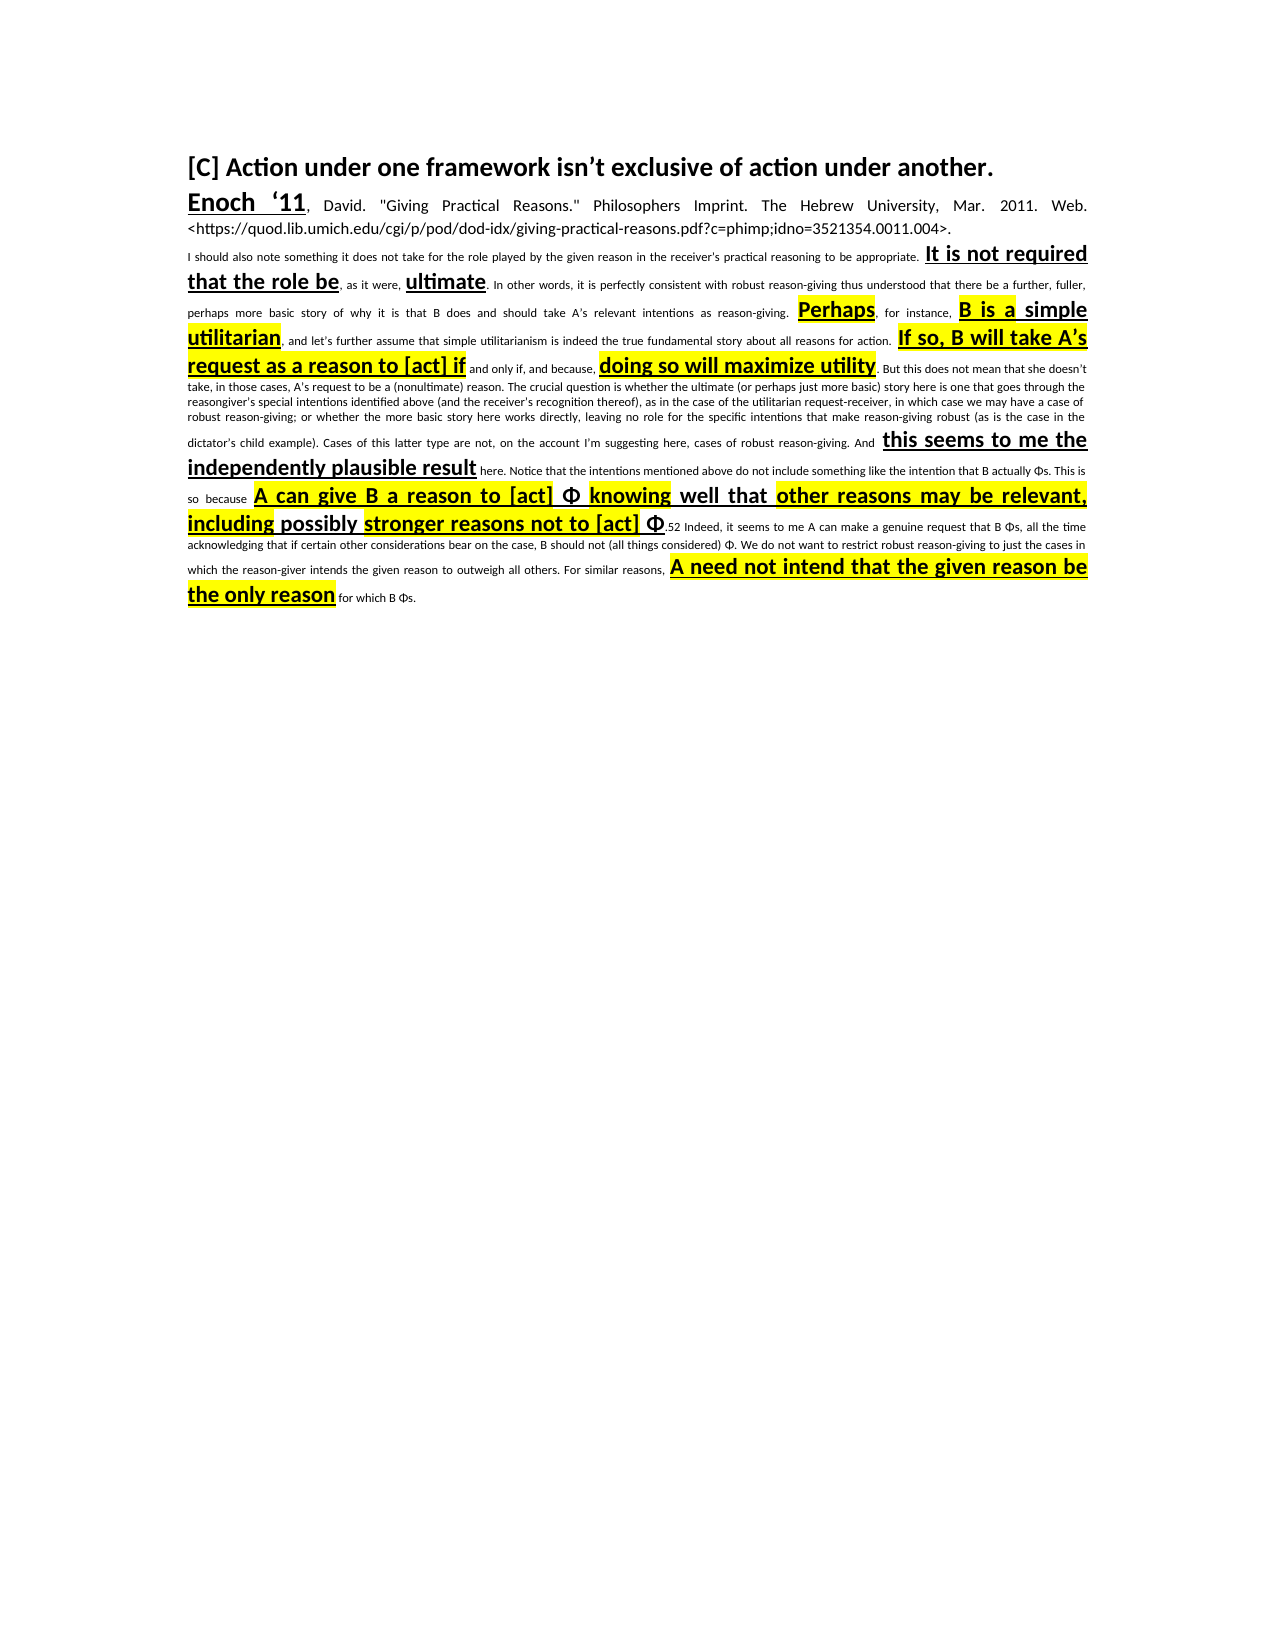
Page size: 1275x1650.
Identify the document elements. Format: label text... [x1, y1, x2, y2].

text Enoch ‘11, David. "Giving Practical Reasons." Philosophers Imprint. The Hebrew University, Mar. 2011. Web. <https://quod.lib.umich.edu/cgi/p/pod/dod-idx/giving-practical-reasons.pdf?c=phimp;idno=3521354.0011.004>. [187, 186, 1087, 239]
text I should also note something it does not take for the role played by the given reason in the receiver’s practical reasoning to be appropriate. It is not required that the role be, as it were, ultimate. In other words, it is perfectly consistent with robust reason-giving thus understood that there be a further, fuller, perhaps more basic story of why it is that B does and should take A’s relevant intentions as reason-giving. Perhaps, for instance, B is a simple utilitarian, and let’s further assume that simple utilitarianism is indeed the true fundamental story about all reasons for action. If so, B will take A’s request as a reason to [act] if and only if, and because, doing so will maximize utility. But this does not mean that she doesn’t take, in those cases, A’s request to be a (nonultimate) reason. The crucial question is whether the ultimate (or perhaps just more basic) story here is one that goes through the reasongiver’s special intentions identified above (and the receiver’s recognition thereof), as in the case of the utilitarian request-receiver, in which case we may have a case of robust reason-giving; or whether the more basic story here works directly, leaving no role for the specific intentions that make reason-giving robust (as is the case in the dictator’s child example). Cases of this latter type are not, on the account I’m suggesting here, cases of robust reason-giving. And this seems to me the independently plausible result here. Notice that the intentions mentioned above do not include something like the intention that B actually Φs. This is so because A can give B a reason to [act] Φ knowing well that other reasons may be relevant, including possibly stronger reasons not to [act] Φ.52 Indeed, it seems to me A can make a genuine request that B Φs, all the time acknowledging that if certain other considerations bear on the case, B should not (all things considered) Φ. We do not want to restrict robust reason-giving to just the cases in which the reason-giver intends the given reason to outweigh all others. For similar reasons, A need not intend that the given reason be the only reason for which B Φs. [187, 239, 1087, 533]
text [C] Action under one framework isn’t exclusive of action under another. [187, 150, 1087, 183]
